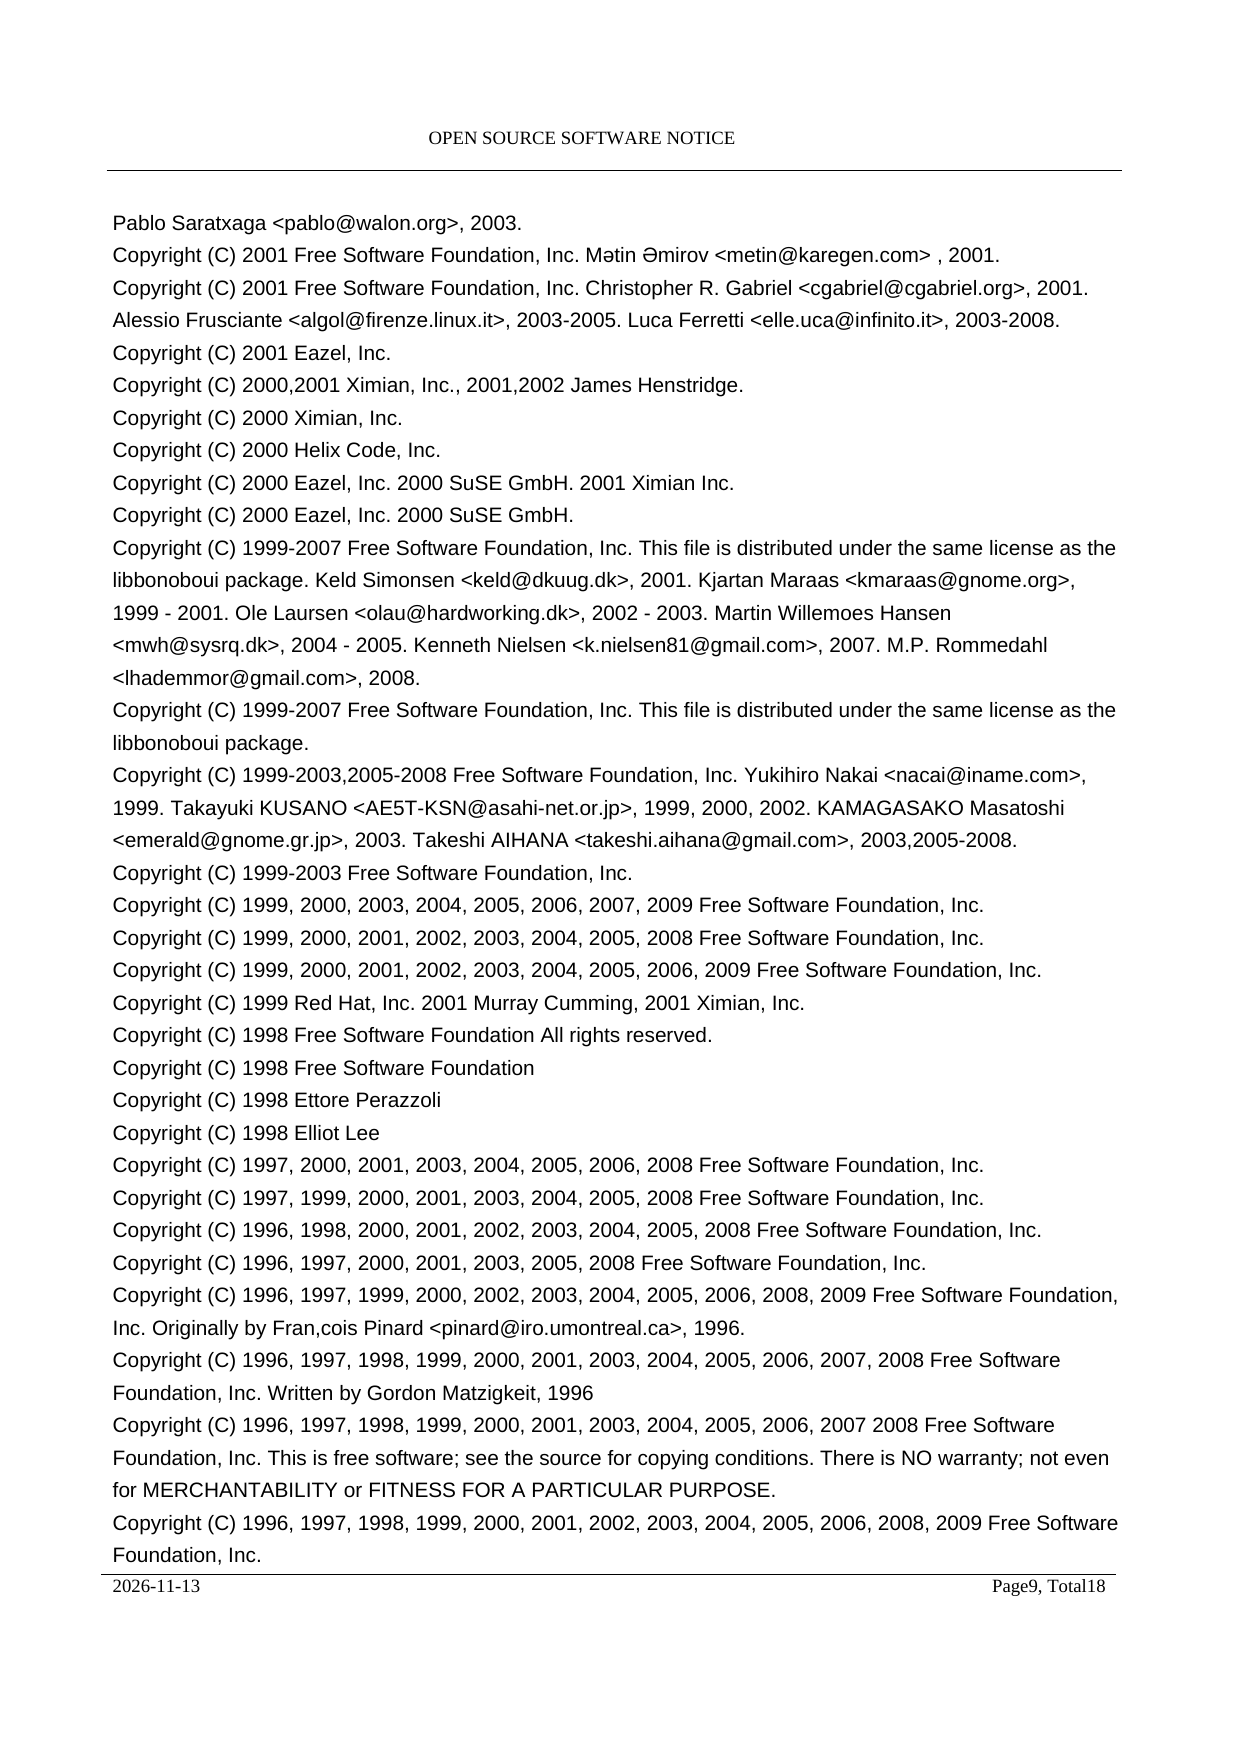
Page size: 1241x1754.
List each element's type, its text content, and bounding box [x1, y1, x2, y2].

text Copyright (C) 1998 Ettore Perazzoli [112, 1084, 1128, 1116]
text Copyright (C) 1996, 1998, 2000, 2001, 2002, 2003, 2004, 2005, 2008 Free Software Foundation, Inc. [112, 1214, 1128, 1246]
text Copyright (C) 1996, 1997, 1999, 2000, 2002, 2003, 2004, 2005, 2006, 2008, 2009 Free Software Foundation, Inc. Originally by Fran,cois Pinard <pinard@iro.umontreal.ca>, 1996. [112, 1279, 1128, 1344]
text Copyright (C) 1996, 1997, 1998, 1999, 2000, 2001, 2003, 2004, 2005, 2006, 2007 2008 Free Software Foundation, Inc. This is free software; see the source for copying conditions. There is NO warranty; not even for MERCHANTABILITY or FITNESS FOR A PARTICULAR PURPOSE. [112, 1409, 1128, 1506]
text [112, 206, 1128, 239]
text Copyright (C) 2001 Eazel, Inc. [112, 336, 1128, 369]
text Copyright (C) 1998 Elliot Lee [112, 1116, 1128, 1149]
text Copyright (C) 1998 Free Software Foundation All rights reserved. [112, 1019, 1128, 1051]
text Copyright (C) 2001 Free Software Foundation, Inc. Mətin Əmirov <metin@karegen.com> , 2001. [112, 239, 1128, 271]
text Copyright (C) 1996, 1997, 1998, 1999, 2000, 2001, 2002, 2003, 2004, 2005, 2006, 2008, 2009 Free Software Foundation, Inc. [112, 1506, 1128, 1571]
text Copyright (C) 2000 Eazel, Inc. 2000 SuSE GmbH. 2001 Ximian Inc. [112, 466, 1128, 499]
text Copyright (C) 1999 Red Hat, Inc. 2001 Murray Cumming, 2001 Ximian, Inc. [112, 986, 1128, 1019]
text Copyright (C) 2000 Eazel, Inc. 2000 SuSE GmbH. [112, 499, 1128, 531]
text Copyright (C) 1999-2003,2005-2008 Free Software Foundation, Inc. Yukihiro Nakai <nacai@iname.com>, 1999. Takayuki KUSANO <AE5T-KSN@asahi-net.or.jp>, 1999, 2000, 2002. KAMAGASAKO Masatoshi <emerald@gnome.gr.jp>, 2003. Takeshi AIHANA <takeshi.aihana@gmail.com>, 2003,2005-2008. [112, 759, 1128, 856]
text Copyright (C) 1998 Free Software Foundation [112, 1051, 1128, 1084]
text Copyright (C) 2000 Helix Code, Inc. [112, 434, 1128, 466]
text Copyright (C) 1996, 1997, 1998, 1999, 2000, 2001, 2003, 2004, 2005, 2006, 2007, 2008 Free Software Foundation, Inc. Written by Gordon Matzigkeit, 1996 [112, 1344, 1128, 1409]
text Copyright (C) 2000 Ximian, Inc. [112, 401, 1128, 434]
text Copyright (C) 1999-2003 Free Software Foundation, Inc. [112, 856, 1128, 889]
text Copyright (C) 1999, 2000, 2001, 2002, 2003, 2004, 2005, 2008 Free Software Foundation, Inc. [112, 921, 1128, 954]
text Copyright (C) 1996, 1997, 2000, 2001, 2003, 2005, 2008 Free Software Foundation, Inc. [112, 1246, 1128, 1279]
text Copyright (C) 1999, 2000, 2003, 2004, 2005, 2006, 2007, 2009 Free Software Foundation, Inc. [112, 889, 1128, 921]
text Copyright (C) 2001 Free Software Foundation, Inc. Christopher R. Gabriel <cgabriel@cgabriel.org>, 2001. Alessio Frusciante <algol@firenze.linux.it>, 2003-2005. Luca Ferretti <elle.uca@infinito.it>, 2003-2008. [112, 271, 1128, 336]
text Copyright (C) 1999, 2000, 2001, 2002, 2003, 2004, 2005, 2006, 2009 Free Software Foundation, Inc. [112, 954, 1128, 986]
text Copyright (C) 1997, 1999, 2000, 2001, 2003, 2004, 2005, 2008 Free Software Foundation, Inc. [112, 1181, 1128, 1214]
text Copyright (C) 1997, 2000, 2001, 2003, 2004, 2005, 2006, 2008 Free Software Foundation, Inc. [112, 1149, 1128, 1181]
text Copyright (C) 2000,2001 Ximian, Inc., 2001,2002 James Henstridge. [112, 369, 1128, 401]
text Copyright (C) 1999-2007 Free Software Foundation, Inc. This file is distributed under the same license as the libbonoboui package. [112, 694, 1128, 759]
text Copyright (C) 1999-2007 Free Software Foundation, Inc. This file is distributed under the same license as the libbonoboui package. Keld Simonsen <keld@dkuug.dk>, 2001. Kjartan Maraas <kmaraas@gnome.org>, 1999 - 2001. Ole Laursen <olau@hardworking.dk>, 2002 - 2003. Martin Willemoes Hansen <mwh@sysrq.dk>, 2004 - 2005. Kenneth Nielsen <k.nielsen81@gmail.com>, 2007. M.P. Rommedahl <lhademmor@gmail.com>, 2008. [112, 531, 1128, 694]
